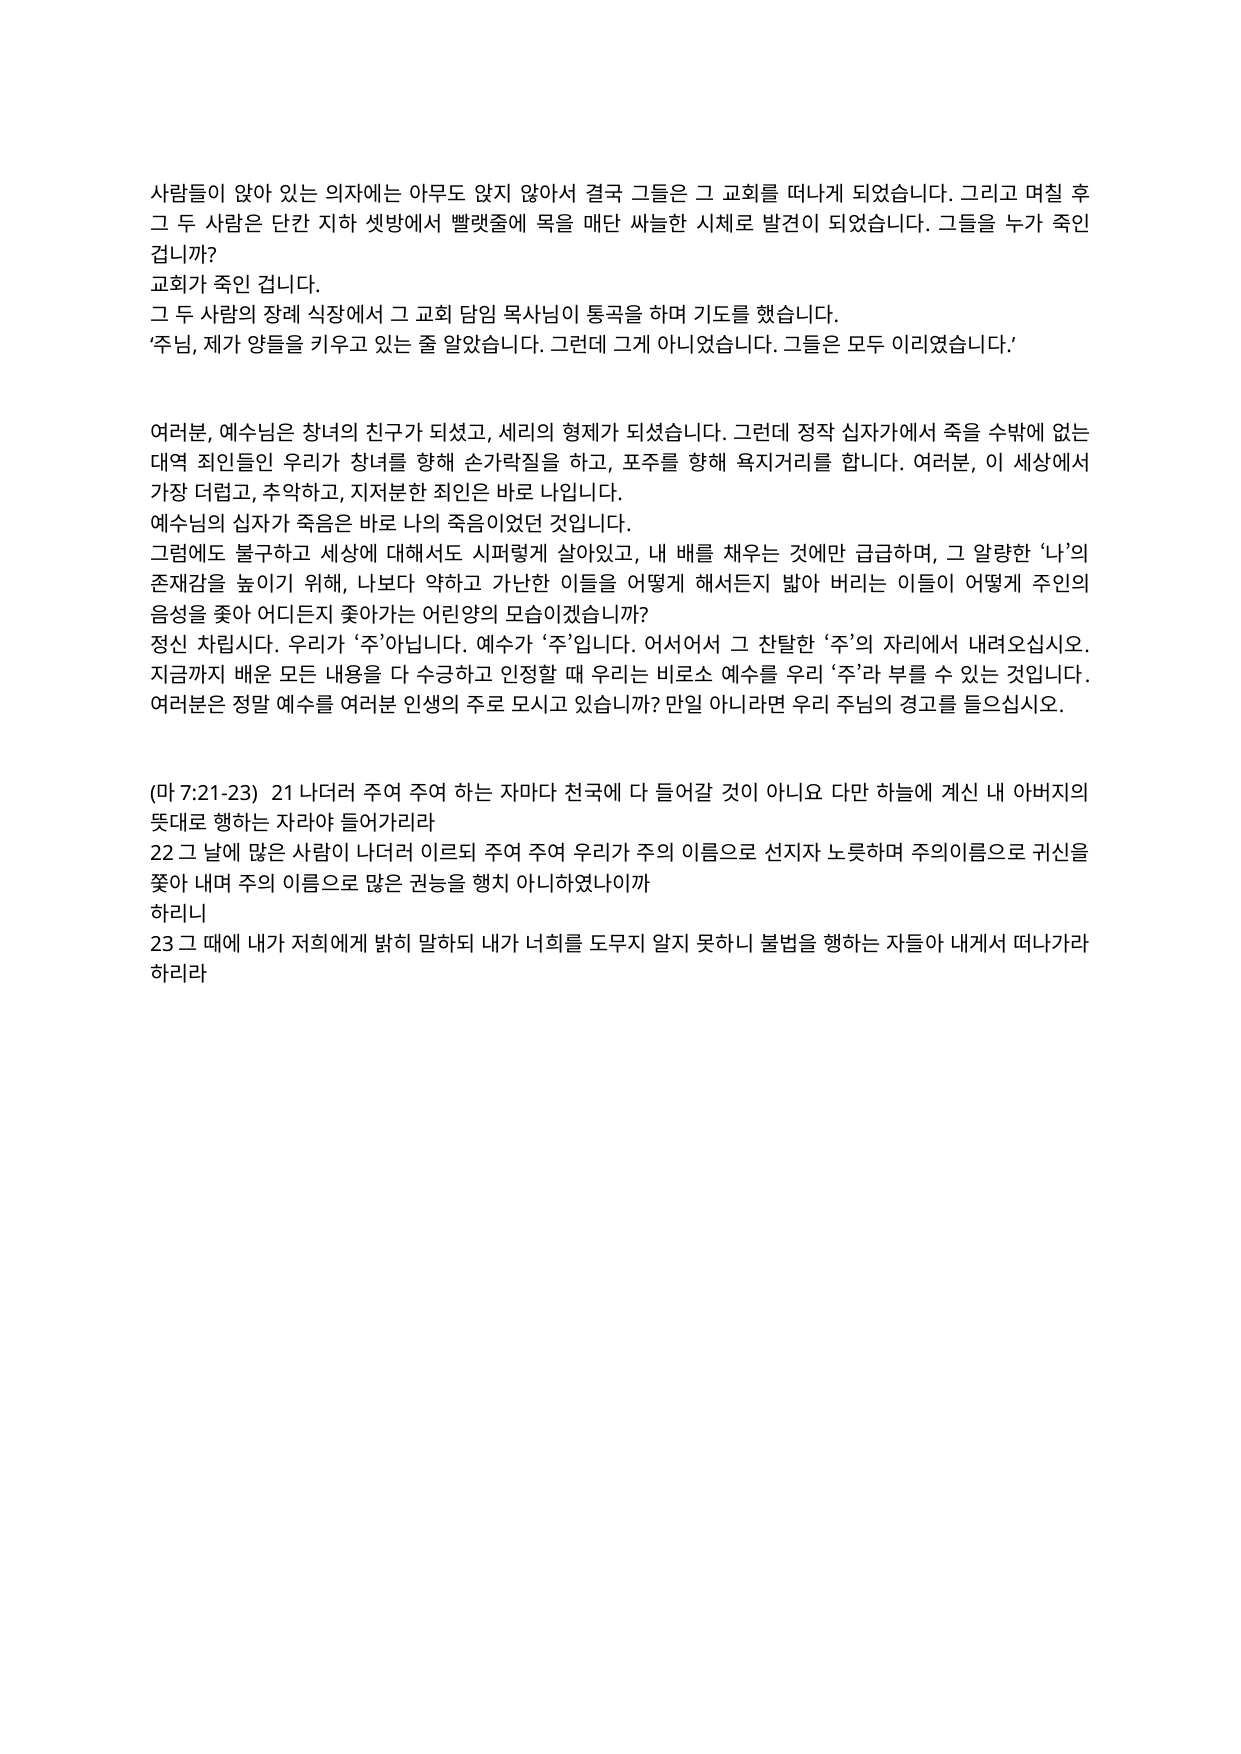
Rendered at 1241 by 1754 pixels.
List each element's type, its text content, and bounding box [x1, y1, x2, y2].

text 예수님의 십자가 죽음은 바로 나의 죽음이었던 것입니다. [150, 507, 1090, 537]
text 그 두 사람의 장례 식장에서 그 교회 담임 목사님이 통곡을 하며 기도를 했습니다. [150, 298, 1090, 329]
text ‘주님, 제가 양들을 키우고 있는 줄 알았습니다. 그런데 그게 아니었습니다. 그들은 모두 이리였습니다.’ [150, 329, 1090, 359]
text (마7:21-23) 21나더러 주여 주여 하는 자마다 천국에 다 들어갈 것이 아니요 다만 하늘에 계신 내 아버지의 뜻대로 행하는 자라야 들어가리라 [150, 776, 1090, 836]
text 여러분, 예수님은 창녀의 친구가 되셨고, 세리의 형제가 되셨습니다. 그런데 정작 십자가에서 죽을 수밖에 없는 대역 죄인들인 우리가 창녀를 향해 손가락질을 하고, 포주를 향해 욕지거리를 합니다. 여러분, 이 세상에서 가장 더럽고, 추악하고, 지저분한 죄인은 바로 나입니다. [150, 416, 1090, 507]
text 22그 날에 많은 사람이 나더러 이르되 주여 주여 우리가 주의 이름으로 선지자 노릇하며 주의이름으로 귀신을 쫓아 내며 주의 이름으로 많은 권능을 행치 아니하였나이까 [150, 836, 1090, 897]
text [150, 177, 1090, 268]
text 그럼에도 불구하고 세상에 대해서도 시퍼렇게 살아있고, 내 배를 채우는 것에만 급급하며, 그 알량한 ‘나’의 존재감을 높이기 위해, 나보다 약하고 가난한 이들을 어떻게 해서든지 밟아 버리는 이들이 어떻게 주인의 음성을 좇아 어디든지 좇아가는 어린양의 모습이겠습니까? [150, 537, 1090, 628]
text 교회가 죽인 겁니다. [150, 268, 1090, 298]
text 23그 때에 내가 저희에게 밝히 말하되 내가 너희를 도무지 알지 못하니 불법을 행하는 자들아 내게서 떠나가라 하리라 [150, 927, 1090, 988]
text 하리니 [150, 897, 1090, 927]
text 정신 차립시다. 우리가 ‘주’아닙니다. 예수가 ‘주’입니다. 어서어서 그 찬탈한 ‘주’의 자리에서 내려오십시오. 지금까지 배운 모든 내용을 다 수긍하고 인정할 때 우리는 비로소 예수를 우리 ‘주’라 부를 수 있는 것입니다. 여러분은 정말 예수를 여러분 인생의 주로 모시고 있습니까? 만일 아니라면 우리 주님의 경고를 들으십시오. [150, 628, 1090, 719]
